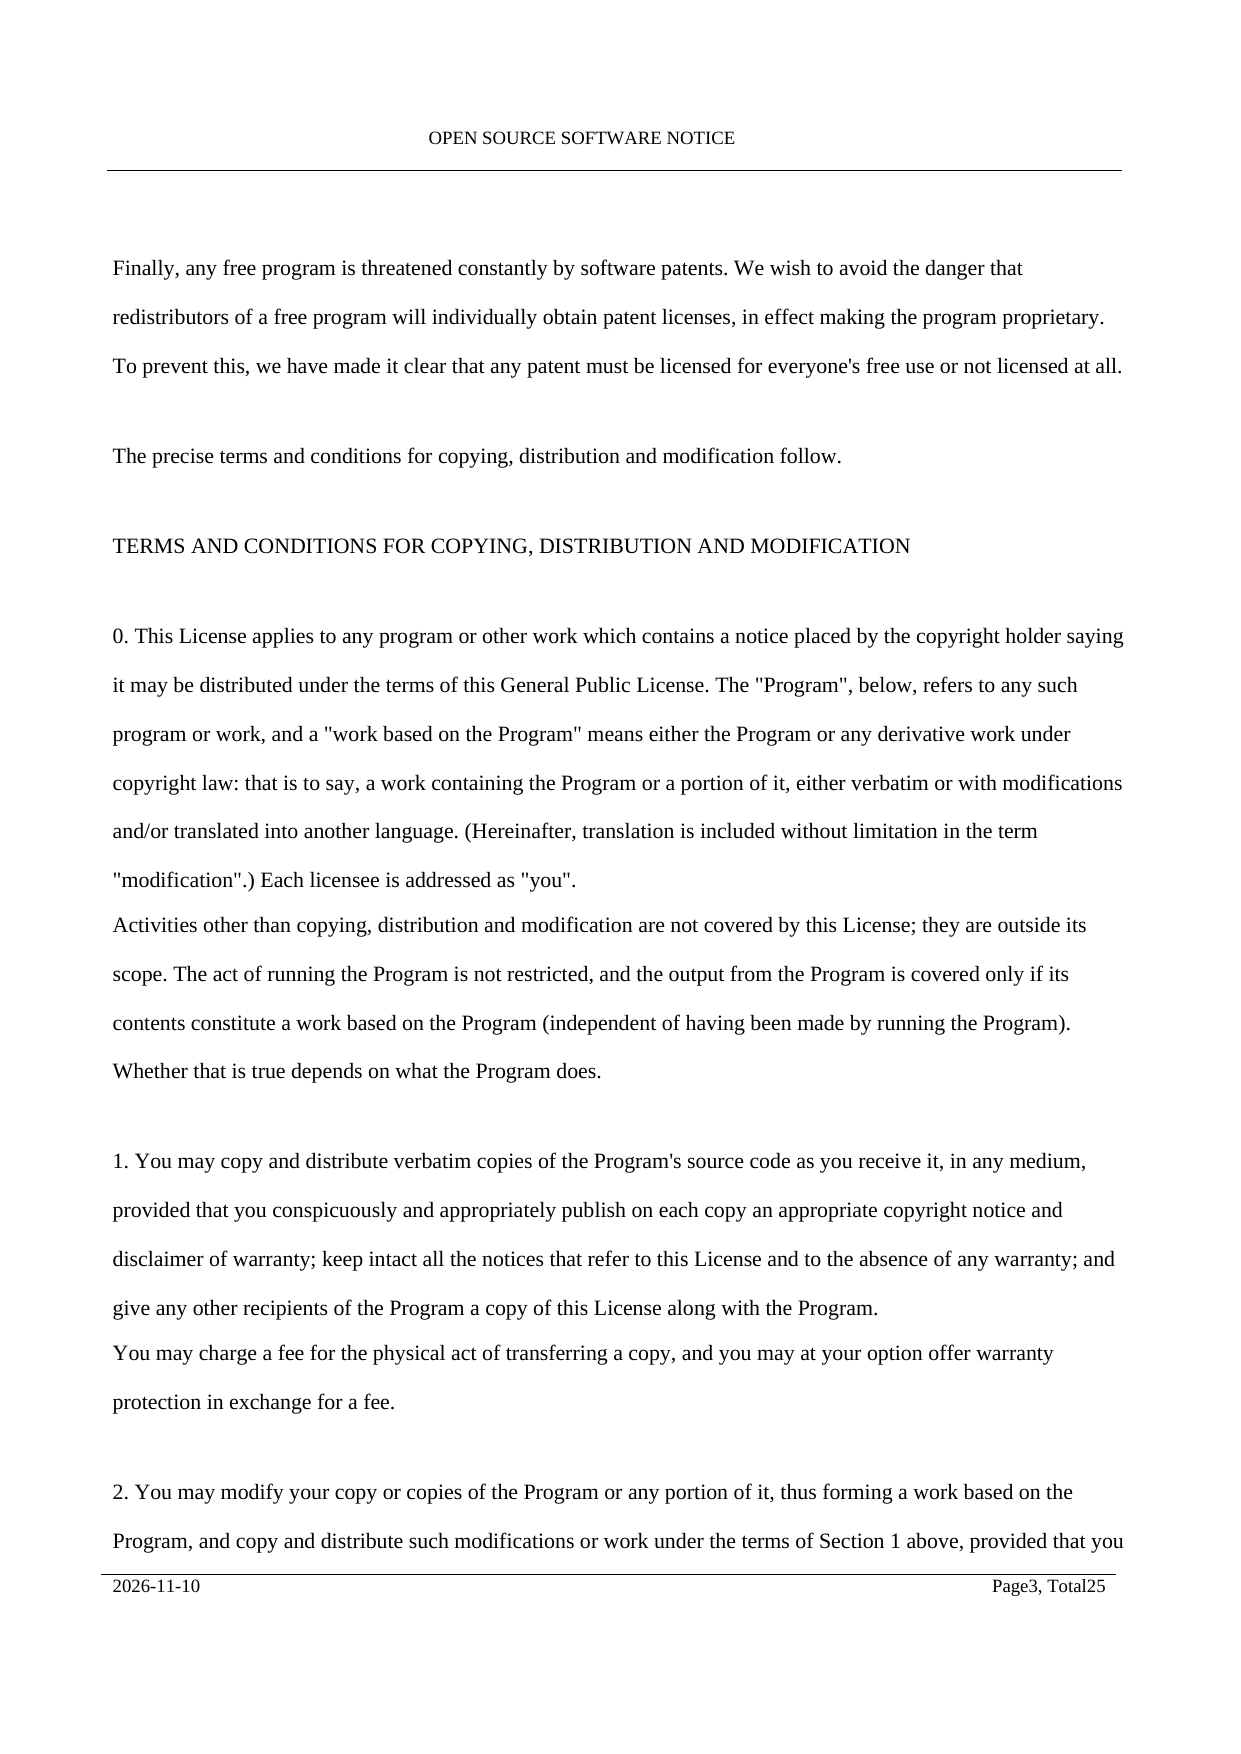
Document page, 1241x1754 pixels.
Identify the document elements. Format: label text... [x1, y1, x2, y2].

text 1. You may copy and distribute verbatim copies of the Program's source code as you receive it, in any medium, provided that you conspicuously and appropriately publish on each copy an appropriate copyright notice and disclaimer of warranty; keep intact all the notices that refer to this License and to the absence of any warranty; and give any other recipients of the Program a copy of this License along with the Program. [112, 1145, 1128, 1324]
text 0. This License applies to any program or other work which contains a notice placed by the copyright holder saying it may be distributed under the terms of this General Public License. The "Program", below, refers to any such program or work, and a "work based on the Program" means either the Program or any derivative work under copyright law: that is to say, a work containing the Program or a portion of it, either verbatim or with modifications and/or translated into another language. (Hereinafter, translation is included without limitation in the term "modification".) Each licensee is addressed as "you". [112, 619, 1128, 896]
text You may charge a fee for the physical act of transferring a copy, and you may at your option offer warranty protection in exchange for a fee. [112, 1336, 1128, 1417]
text Finally, any free program is threatened constantly by software patents. We wish to avoid the danger that redistributors of a free program will individually obtain patent licenses, in effect making the program proprietary. To prevent this, we have made it clear that any patent must be licensed for everyone's free use or not licensed at all. [112, 251, 1128, 381]
text Activities other than copying, distribution and modification are not covered by this License; they are outside its scope. The act of running the Program is not restricted, and the output from the Program is covered only if its contents constitute a work based on the Program (independent of having been made by running the Program). Whether that is true depends on what the Program does. [112, 908, 1128, 1087]
text TERMS AND CONDITIONS FOR COPYING, DISTRIBUTION AND MODIFICATION [112, 529, 1128, 562]
text The precise terms and conditions for copying, distribution and modification follow. [112, 439, 1128, 472]
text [112, 1475, 1128, 1556]
